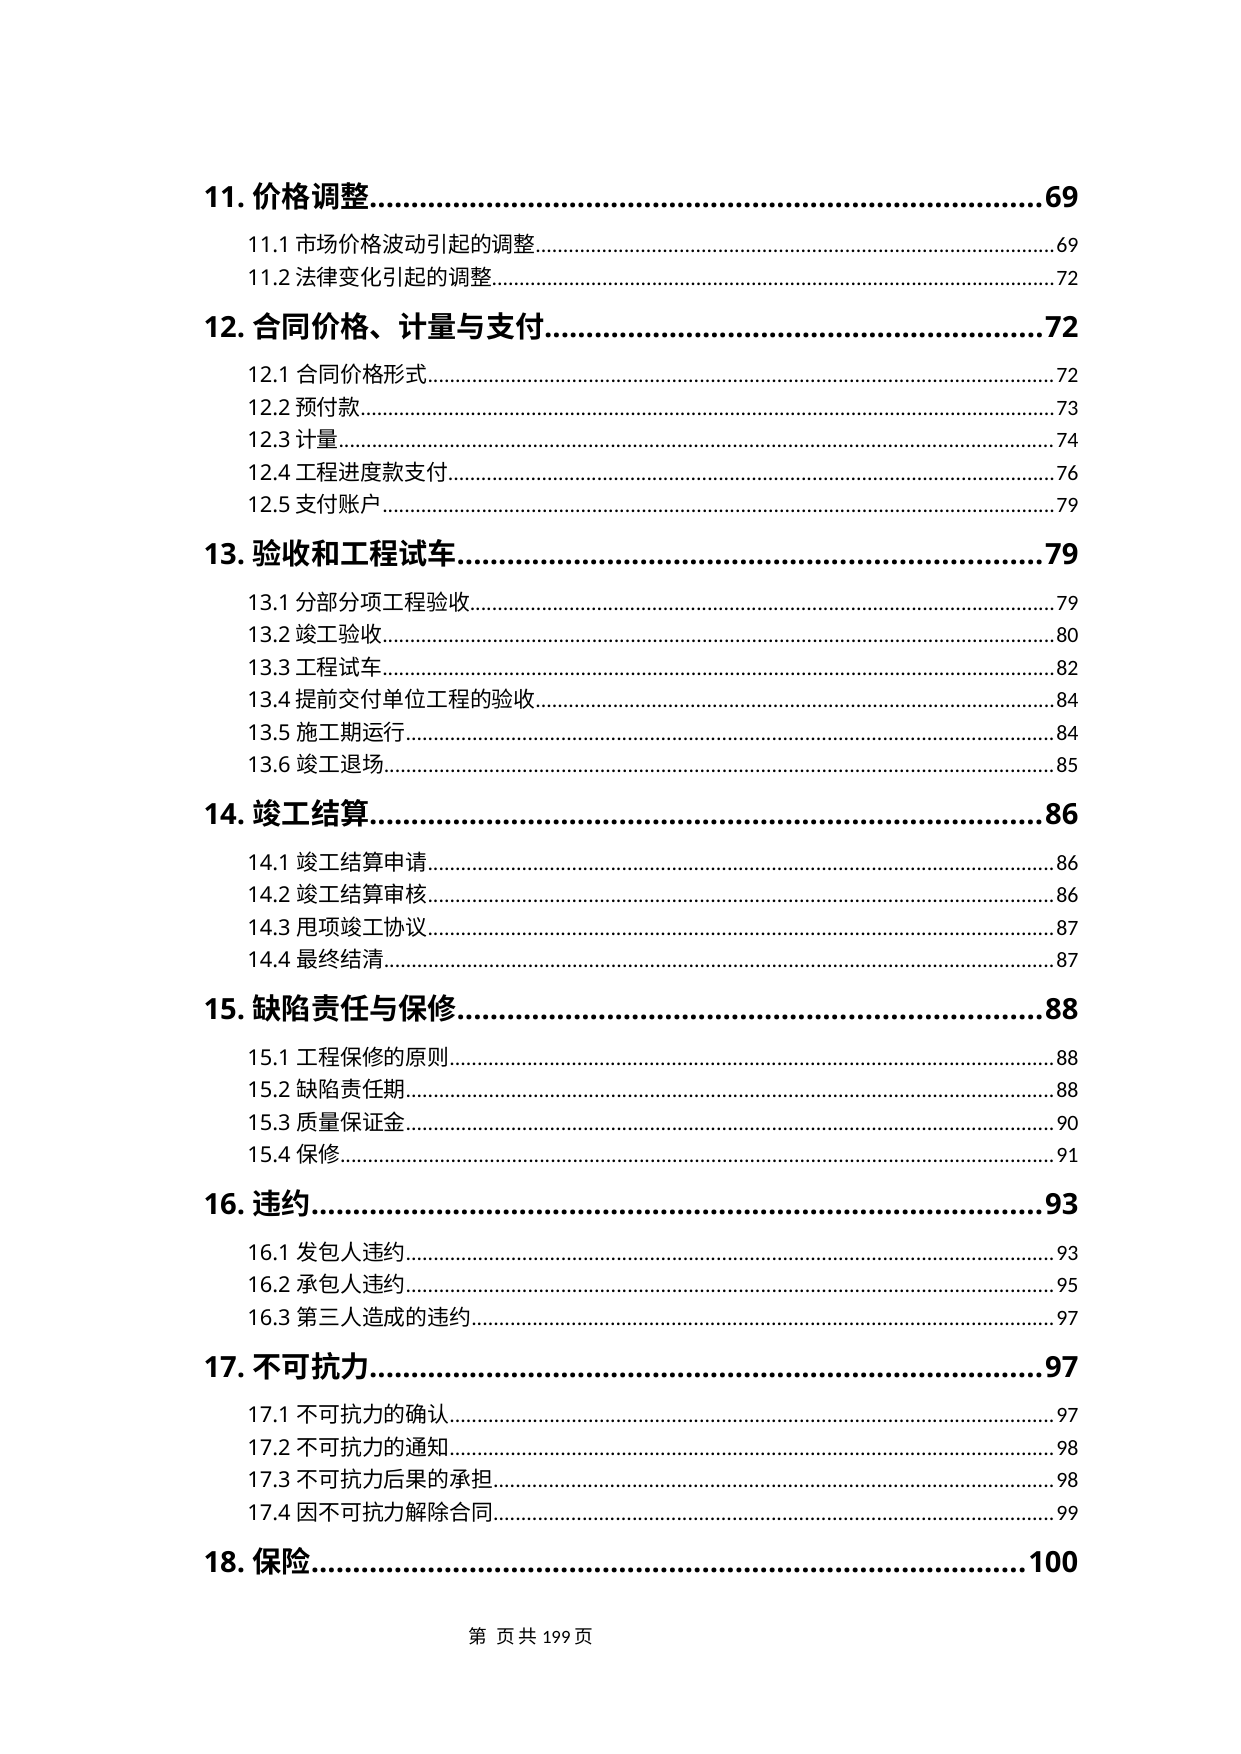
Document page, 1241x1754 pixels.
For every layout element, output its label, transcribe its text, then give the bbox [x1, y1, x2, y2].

text 15.4 保修 91 [247, 1137, 1078, 1169]
text 16.3 第三人造成的违约 97 [247, 1299, 1078, 1332]
text 18. 保险 100 [203, 1527, 1078, 1592]
text 15.2 缺陷责任期 88 [247, 1072, 1078, 1104]
text 14.2 竣工结算审核 86 [247, 877, 1078, 909]
text 15.1 工程保修的原则 88 [247, 1039, 1078, 1072]
text 14. 竣工结算 86 [203, 779, 1078, 844]
text 11.2法律变化引起的调整 72 [247, 259, 1078, 292]
text 14.1 竣工结算申请 86 [247, 844, 1078, 877]
text 16.2 承包人违约 95 [247, 1267, 1078, 1299]
text 15. 缺陷责任与保修 88 [203, 974, 1078, 1039]
text 13.1分部分项工程验收 79 [247, 584, 1078, 617]
text 17.2 不可抗力的通知 98 [247, 1429, 1078, 1462]
text 17.1 不可抗力的确认 97 [247, 1397, 1078, 1429]
text 11. 价格调整 69 [203, 162, 1078, 227]
text 11.1市场价格波动引起的调整 69 [247, 227, 1078, 259]
text 16.1 发包人违约 93 [247, 1234, 1078, 1267]
text 17.4 因不可抗力解除合同 99 [247, 1494, 1078, 1527]
text 12.3计量 74 [247, 422, 1078, 454]
text 14.3 甩项竣工协议 87 [247, 909, 1078, 942]
text 17. 不可抗力 97 [203, 1332, 1078, 1397]
text 12.2预付款 73 [247, 389, 1078, 422]
text 12.1 合同价格形式 72 [247, 357, 1078, 389]
text 13.3工程试车 82 [247, 649, 1078, 682]
text 13. 验收和工程试车 79 [203, 519, 1078, 584]
text 13.6 竣工退场 85 [247, 747, 1078, 779]
text 12.5支付账户 79 [247, 487, 1078, 519]
text 15.3 质量保证金 90 [247, 1104, 1078, 1137]
text 16. 违约 93 [203, 1169, 1078, 1234]
text 13.4提前交付单位工程的验收 84 [247, 682, 1078, 714]
text 13.5 施工期运行 84 [247, 714, 1078, 747]
text 14.4 最终结清 87 [247, 942, 1078, 974]
text 12. 合同价格、计量与支付 72 [203, 292, 1078, 357]
text 12.4工程进度款支付 76 [247, 454, 1078, 487]
text 13.2竣工验收 80 [247, 617, 1078, 649]
text 17.3 不可抗力后果的承担 98 [247, 1462, 1078, 1494]
